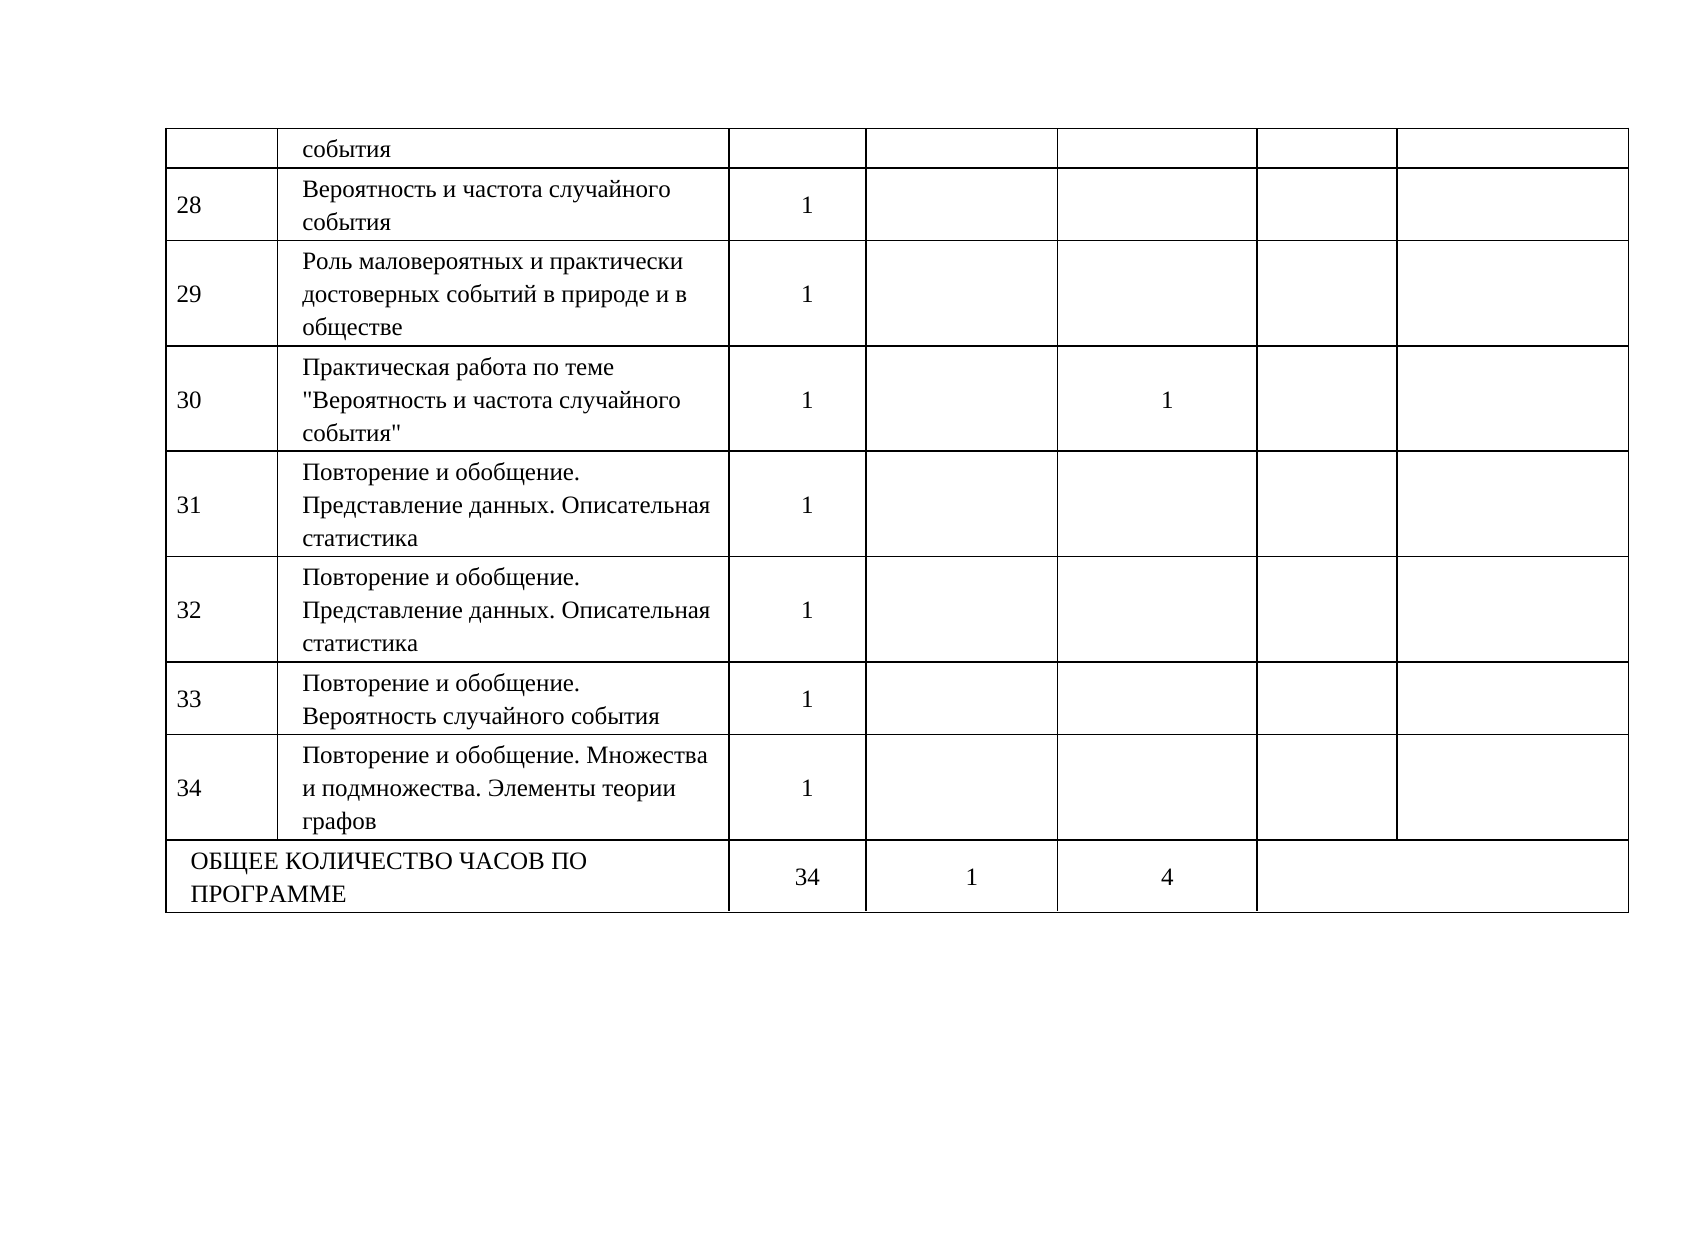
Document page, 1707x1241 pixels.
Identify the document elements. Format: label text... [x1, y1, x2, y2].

table_cell Повторение и обобщение. Вероятность случайного события [278, 663, 728, 733]
table_cell [1398, 557, 1628, 661]
table_cell [1258, 663, 1396, 733]
table_cell [1398, 452, 1628, 556]
table_cell [1058, 735, 1256, 839]
table_cell 4 [1058, 841, 1256, 911]
table_cell [1398, 129, 1628, 167]
table_cell [1398, 169, 1628, 239]
table_cell [867, 735, 1057, 839]
table_cell 1 [730, 347, 865, 450]
table_cell 1 [730, 169, 865, 239]
table_cell [1058, 169, 1256, 239]
table_cell [1398, 735, 1628, 839]
table_cell [1258, 841, 1628, 911]
table_cell [867, 663, 1057, 733]
table_cell 1 [730, 452, 865, 556]
table_cell [1398, 241, 1628, 345]
table_cell [867, 347, 1057, 450]
table_cell [867, 129, 1057, 167]
table_cell 34 [167, 735, 277, 839]
table_cell [867, 557, 1057, 661]
table_cell 29 [167, 241, 277, 345]
table_cell Повторение и обобщение. Представление данных. Описательная статистика [278, 557, 728, 661]
table_cell Повторение и обобщение. Представление данных. Описательная статистика [278, 452, 728, 556]
table_cell 1 [730, 735, 865, 839]
table_cell Практическая работа по теме "Вероятность и частота случайного события" [278, 347, 728, 450]
table_cell [1058, 557, 1256, 661]
table_cell ОБЩЕЕ КОЛИЧЕСТВО ЧАСОВ ПО ПРОГРАММЕ [167, 841, 728, 911]
table_cell [1258, 557, 1396, 661]
table_cell 28 [167, 169, 277, 239]
table_cell [1258, 452, 1396, 556]
table_cell 1 [730, 663, 865, 733]
table_cell 1 [730, 129, 865, 167]
table_cell [1398, 347, 1628, 450]
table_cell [278, 129, 728, 167]
table_cell [867, 241, 1057, 345]
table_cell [278, 169, 728, 239]
table_cell [1058, 663, 1256, 733]
table_cell [867, 452, 1057, 556]
table_cell [1258, 347, 1396, 450]
table_cell 27 [167, 129, 277, 167]
table_cell 30 [167, 347, 277, 450]
table_cell 32 [167, 557, 277, 661]
table_cell [1258, 241, 1396, 345]
table_cell [1258, 129, 1396, 167]
table_cell 1 [730, 557, 865, 661]
table_cell 1 [730, 241, 865, 345]
table_cell 1 [867, 841, 1057, 911]
table_cell [1398, 663, 1628, 733]
table_cell 1 [1058, 347, 1256, 450]
table_cell Роль маловероятных и практически достоверных событий в природе и в обществе [278, 241, 728, 345]
table_cell [1058, 241, 1256, 345]
table_cell Повторение и обобщение. Множества и подмножества. Элементы теории графов [278, 735, 728, 839]
table_cell [1058, 452, 1256, 556]
table_cell [1258, 735, 1396, 839]
table_cell [1058, 129, 1256, 167]
table_cell 33 [167, 663, 277, 733]
table_cell [867, 169, 1057, 239]
table_cell 34 [730, 841, 865, 911]
table_cell [1258, 169, 1396, 239]
table_cell 31 [167, 452, 277, 556]
